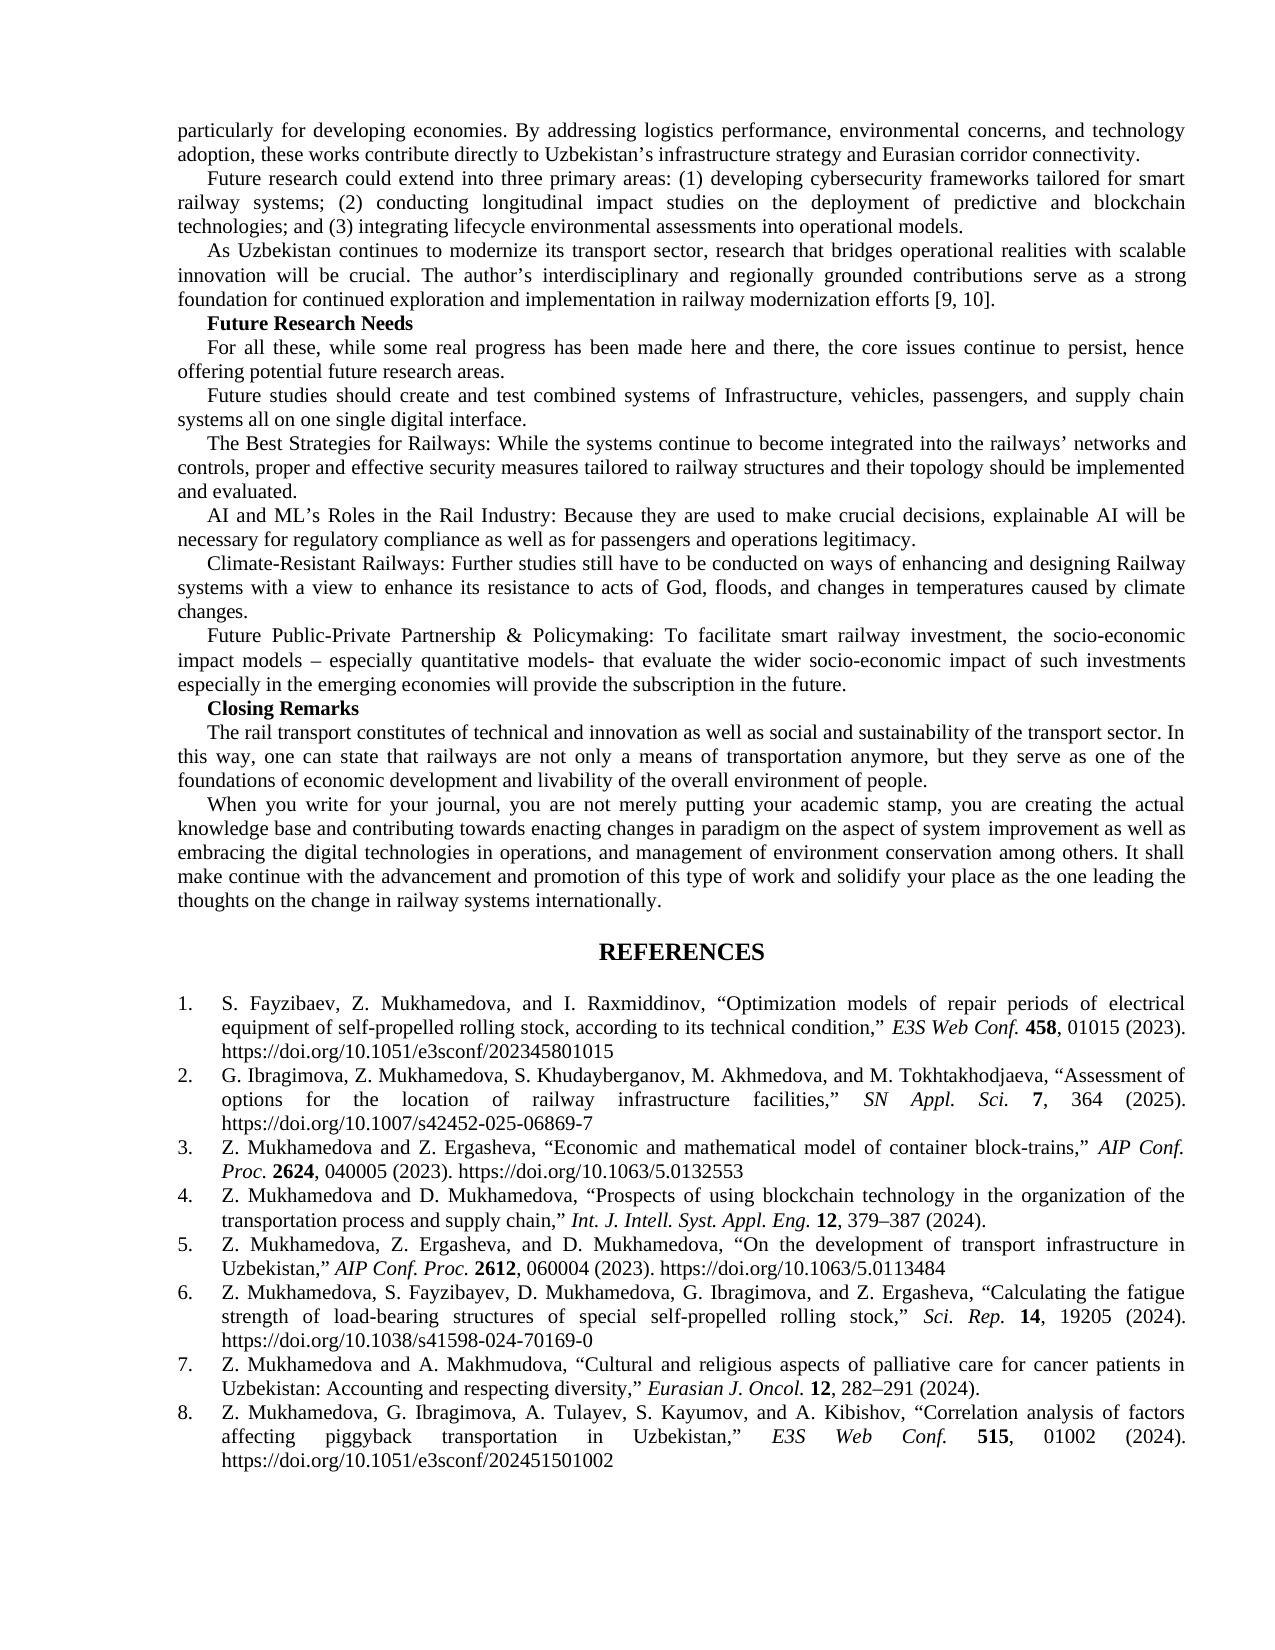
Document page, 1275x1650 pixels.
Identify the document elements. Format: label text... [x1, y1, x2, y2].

list Z. Mukhamedova, S. Fayzibayev, D. Mukhamedova, G. Ibragimova, and Z. Ergasheva, “Calculating the fatigue strength of load-bearing structures of special self-propelled rolling stock,” Sci. Rep. 14, 19205 (2024). https://doi.org/10.1038/s41598-024-70169-0 [177, 1280, 1186, 1352]
text For all these, while some real progress has been made here and there, the core issues continue to persist, hence offering potential future research areas. [177, 335, 1186, 383]
list Climate-Resistant Railways: Further studies still have to be conducted on ways of enhancing and designing Railway systems with a view to enhance its resistance to acts of God, floods, and changes in temperatures caused by climate changes. [177, 551, 1186, 623]
list Z. Mukhamedova, Z. Ergasheva, and D. Mukhamedova, “On the development of transport infrastructure in Uzbekistan,” AIP Conf. Proc. 2612, 060004 (2023). https://doi.org/10.1063/5.0113484 [177, 1232, 1186, 1280]
text When you write for your journal, you are not merely putting your academic stamp, you are creating the actual knowledge base and contributing towards enacting changes in paradigm on the aspect of system improvement as well as embracing the digital technologies in operations, and management of environment conservation among others. It shall make continue with the advancement and promotion of this type of work and solidify your place as the one leading the thoughts on the change in railway systems internationally. [177, 792, 1186, 912]
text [177, 118, 1186, 166]
list Future studies should create and test combined systems of Infrastructure, vehicles, passengers, and supply chain systems all on one single digital interface. [177, 383, 1186, 431]
list Z. Mukhamedova and D. Mukhamedova, “Prospects of using blockchain technology in the organization of the transportation process and supply chain,” Int. J. Intell. Syst. Appl. Eng. 12, 379–387 (2024). [177, 1183, 1186, 1232]
list Z. Mukhamedova, G. Ibragimova, A. Tulayev, S. Kayumov, and A. Kibishov, “Correlation analysis of factors affecting piggyback transportation in Uzbekistan,” E3S Web Conf. 515, 01002 (2024). https://doi.org/10.1051/e3sconf/202451501002 [177, 1400, 1186, 1472]
list S. Fayzibaev, Z. Mukhamedova, and I. Raxmiddinov, “Optimization models of repair periods of electrical equipment of self-propelled rolling stock, according to its technical condition,” E3S Web Conf. 458, 01015 (2023). https://doi.org/10.1051/e3sconf/202345801015 [177, 991, 1186, 1063]
subtitle REFERENCES [177, 937, 1186, 966]
text As Uzbekistan continues to modernize its transport sector, research that bridges operational realities with scalable innovation will be crucial. The author’s interdisciplinary and regionally grounded contributions serve as a strong foundation for continued exploration and implementation in railway modernization efforts [9, 10]. [177, 238, 1186, 311]
text Future research could extend into three primary areas: (1) developing cybersecurity frameworks tailored for smart railway systems; (2) conducting longitudinal impact studies on the deployment of predictive and blockchain technologies; and (3) integrating lifecycle environmental assessments into operational models. [177, 166, 1186, 238]
text The rail transport constitutes of technical and innovation as well as social and sustainability of the transport sector. In this way, one can state that railways are not only a means of transportation anymore, but they serve as one of the foundations of economic development and livability of the overall environment of people. [177, 720, 1186, 792]
list The Best Strategies for Railways: While the systems continue to become integrated into the railways’ networks and controls, proper and effective security measures tailored to railway structures and their topology should be implemented and evaluated. [177, 431, 1186, 503]
subtitle Closing Remarks [177, 696, 1186, 720]
text Future Research Needs [177, 311, 1186, 335]
list Z. Mukhamedova and A. Makhmudova, “Cultural and religious aspects of palliative care for cancer patients in Uzbekistan: Accounting and respecting diversity,” Eurasian J. Oncol. 12, 282–291 (2024). [177, 1352, 1186, 1400]
list G. Ibragimova, Z. Mukhamedova, S. Khudayberganov, M. Akhmedova, and M. Tokhtakhodjaeva, “Assessment of options for the location of railway infrastructure facilities,” SN Appl. Sci. 7, 364 (2025). https://doi.org/10.1007/s42452-025-06869-7 [177, 1063, 1186, 1135]
list Future Public-Private Partnership & Policymaking: To facilitate smart railway investment, the socio-economic impact models – especially quantitative models- that evaluate the wider socio-economic impact of such investments especially in the emerging economies will provide the subscription in the future. [177, 623, 1186, 696]
list Z. Mukhamedova and Z. Ergasheva, “Economic and mathematical model of container block-trains,” AIP Conf. Proc. 2624, 040005 (2023). https://doi.org/10.1063/5.0132553 [177, 1135, 1186, 1183]
list AI and ML’s Roles in the Rail Industry: Because they are used to make crucial decisions, explainable AI will be necessary for regulatory compliance as well as for passengers and operations legitimacy. [177, 503, 1186, 551]
